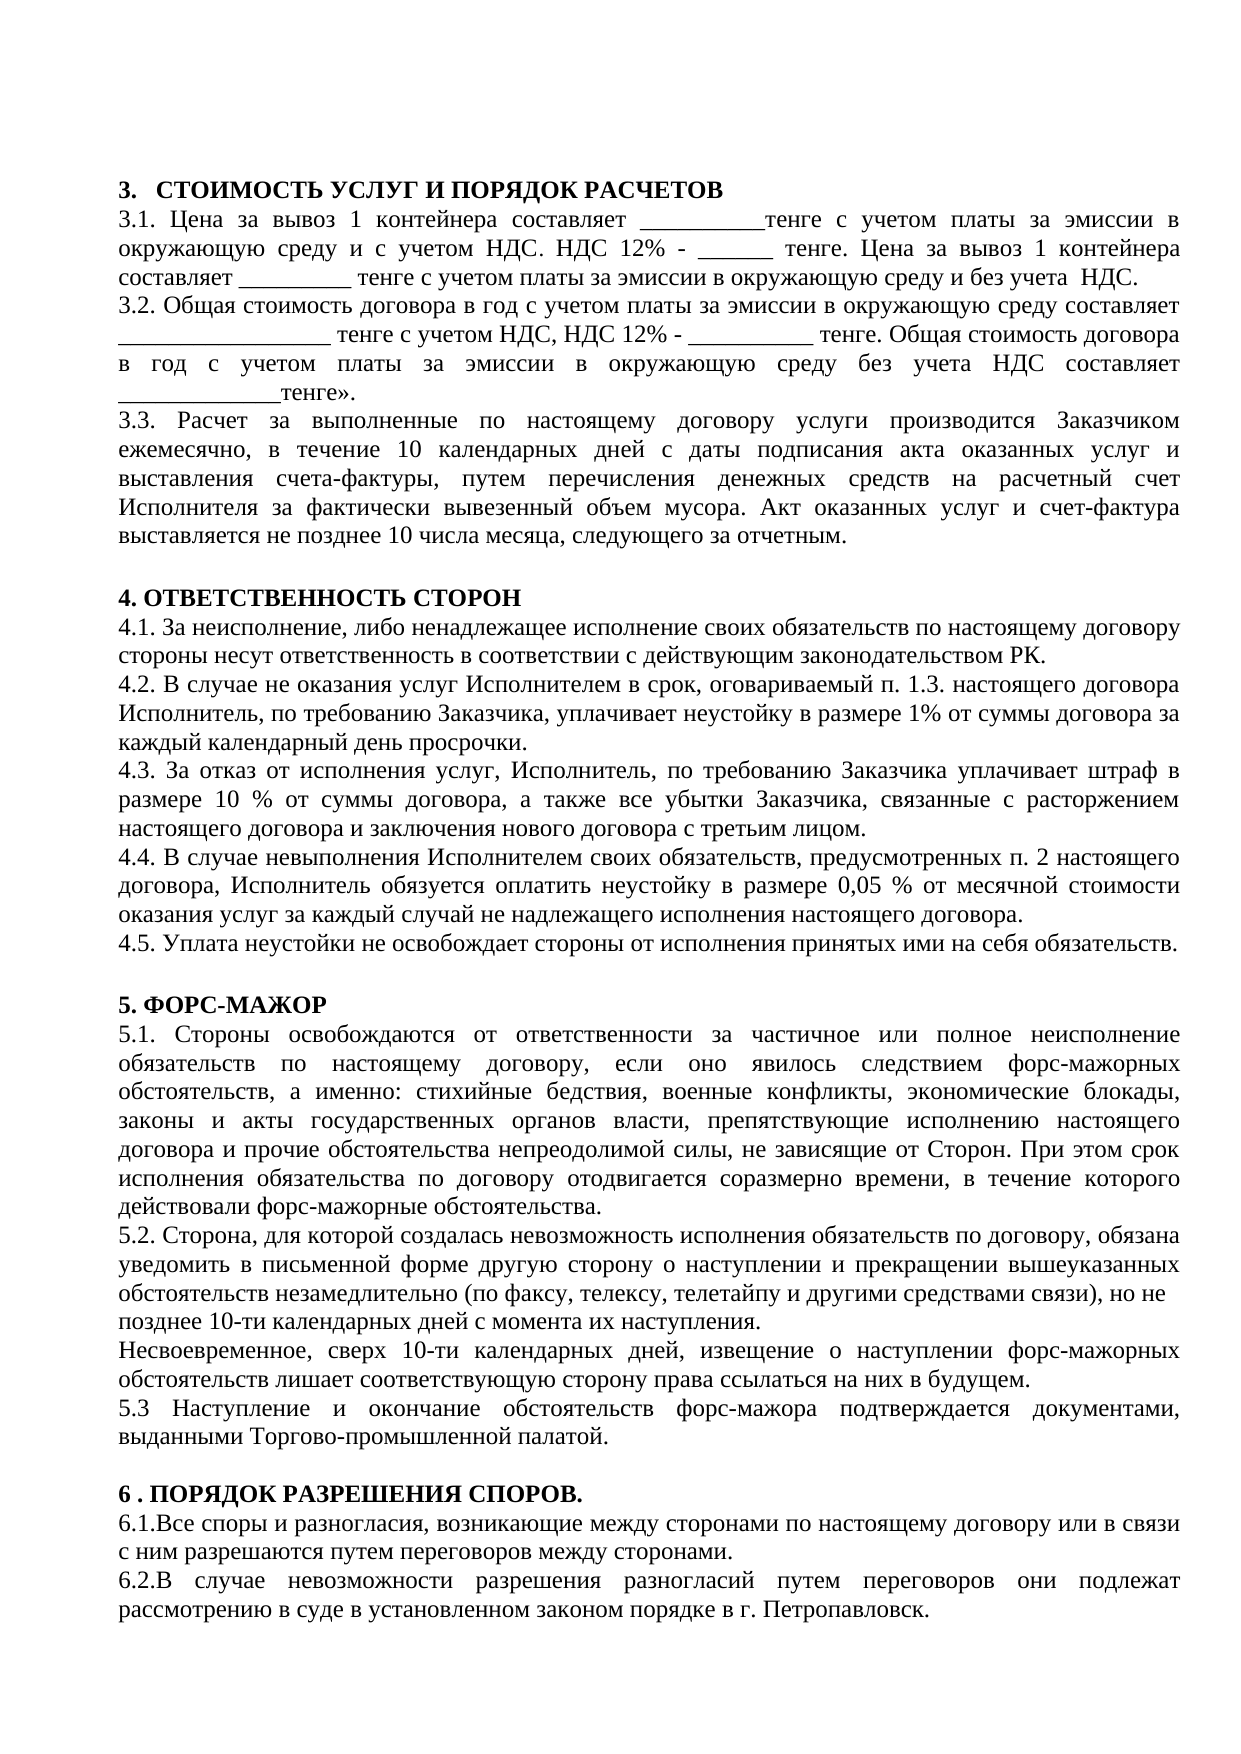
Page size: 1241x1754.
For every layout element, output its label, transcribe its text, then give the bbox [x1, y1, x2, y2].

text Несвоевременное, сверх 10-ти календарных дней, извещение о наступлении форс-мажорных обстоятельств лишает соответствующую сторону права ссылаться на них в будущем. [118, 1335, 1181, 1393]
text 3.3. Расчет за выполненные по настоящему договору услуги производится Заказчиком ежемесячно, в течение 10 календарных дней с даты подписания акта оказанных услуг и выставления счета-фактуры, путем перечисления денежных средств на расчетный счет Исполнителя за фактически вывезенный объем мусора. Акт оказанных услуг и счет-фактура выставляется не позднее 10 числа месяца, следующего за отчетным. [118, 406, 1181, 549]
text 4.2. В случае не оказания услуг Исполнителем в срок, оговариваемый п. 1.3. настоящего договора Исполнитель, по требованию Заказчика, уплачивает неустойку в размере 1% от суммы договора за каждый календарный день просрочки. [118, 669, 1181, 755]
text 4.4. В случае невыполнения Исполнителем своих обязательств, предусмотренных п. 2 настоящего договора, Исполнитель обязуется оплатить неустойку в размере 0,05 % от месячной стоимости оказания услуг за каждый случай не надлежащего исполнения настоящего договора. [118, 842, 1181, 928]
text 3.2. Общая стоимость договора в год с учетом платы за эмиссии в окружающую среду составляет _________________ тенге с учетом НДС, НДС 12% - __________ тенге. Общая стоимость договора в год с учетом платы за эмиссии в окружающую среду без учета НДС составляет _____________тенге». [118, 291, 1181, 406]
text 3.1. Цена за вывоз 1 контейнера составляет __________тенге с учетом платы за эмиссии в окружающую среду и с учетом НДС. НДС 12% - ______ тенге. Цена за вывоз 1 контейнера составляет _________ тенге с учетом платы за эмиссии в окружающую среду и без учета НДС. [118, 204, 1181, 291]
text 4.1. За неисполнение, либо ненадлежащее исполнение своих обязательств по настоящему договору стороны несут ответственность в соответствии с действующим законодательством РК. [118, 612, 1181, 669]
text 5. ФОРС-МАЖОР [118, 990, 1181, 1019]
text 6.2.В случае невозможности разрешения разногласий путем переговоров они подлежат рассмотрению в суде в установленном законом порядке в г. Петропавловск. [118, 1565, 1181, 1623]
text 3. СТОИМОСТЬ УСЛУГ И ПОРЯДОК РАСЧЕТОВ [118, 176, 1181, 204]
text 4. ОТВЕТСТВЕННОСТЬ СТОРОН [118, 583, 1181, 612]
text 5.2. Сторона, для которой создалась невозможность исполнения обязательств по договору, обязана уведомить в письменной форме другую сторону о наступлении и прекращении вышеуказанных обстоятельств незамедлительно (по факсу, телексу, телетайпу и другими средствами связи), но не [118, 1220, 1181, 1306]
text 6.1.Все споры и разногласия, возникающие между сторонами по настоящему договору или в связи с ним разрешаются путем переговоров между сторонами. [118, 1508, 1181, 1565]
text позднее 10-ти календарных дней с момента их наступления. [118, 1306, 1181, 1335]
text 5.1. Стороны освобождаются от ответственности за частичное или полное неисполнение обязательств по настоящему договору, если оно явилось следствием форс-мажорных обстоятельств, а именно: стихийные бедствия, военные конфликты, экономические блокады, законы и акты государственных органов власти, препятствующие исполнению настоящего договора и прочие обстоятельства непреодолимой силы, не зависящие от Сторон. При этом срок исполнения обязательства по договору отодвигается соразмерно времени, в течение которого действовали форс-мажорные обстоятельства. [118, 1019, 1181, 1220]
text 6 . ПОРЯДОК РАЗРЕШЕНИЯ СПОРОВ. [118, 1479, 1181, 1508]
text 4.5. Уплата неустойки не освобождает стороны от исполнения принятых ими на себя обязательств. [118, 928, 1181, 957]
text 5.3 Наступление и окончание обстоятельств форс-мажора подтверждается документами, выданными Торгово-промышленной палатой. [118, 1393, 1181, 1450]
text 4.3. За отказ от исполнения услуг, Исполнитель, по требованию Заказчика уплачивает штраф в размере 10 % от суммы договора, а также все убытки Заказчика, связанные с расторжением настоящего договора и заключения нового договора с третьим лицом. [118, 755, 1181, 842]
